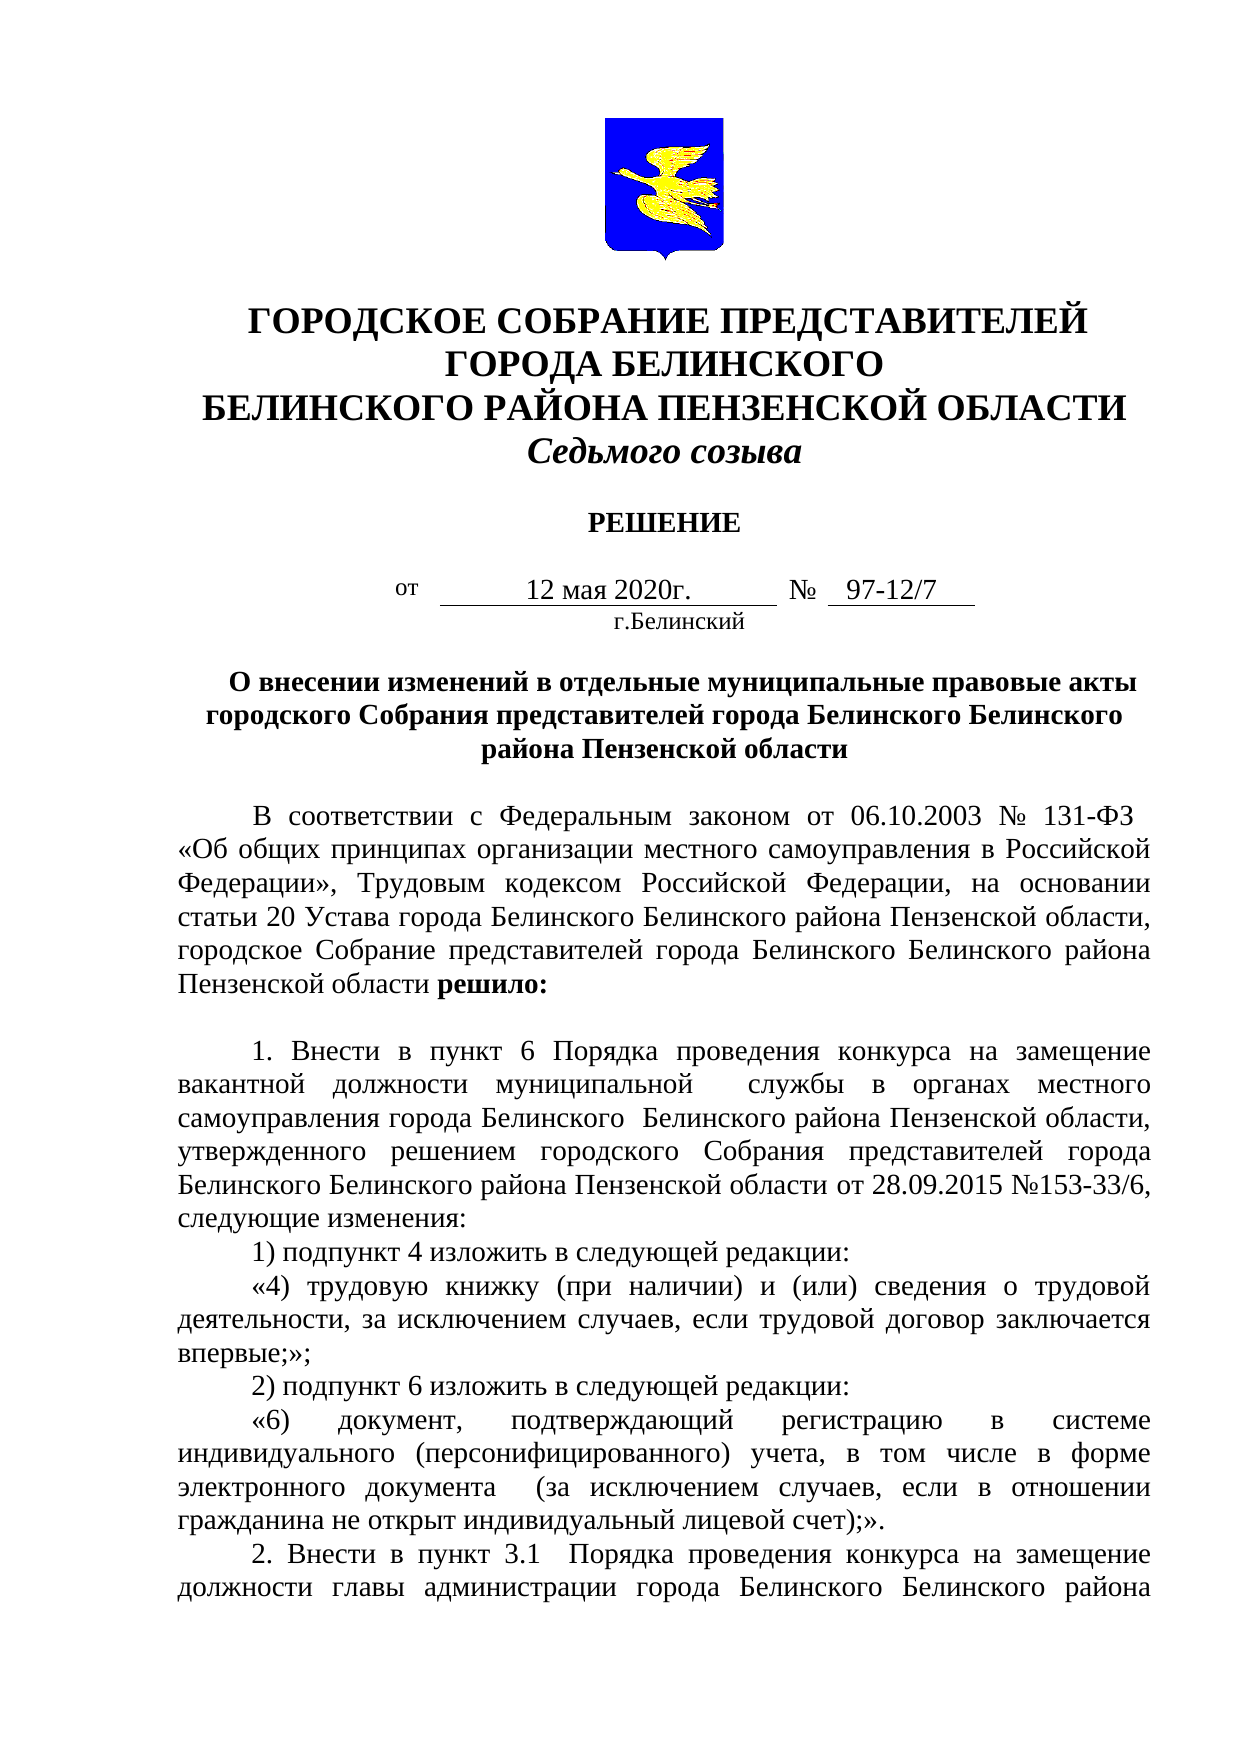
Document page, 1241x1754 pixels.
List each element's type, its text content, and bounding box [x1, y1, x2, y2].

text 1. Внести в пункт 6 Порядка проведения конкурса на замещение вакантной должности муниципальной службы в органах местного самоуправления города Белинского Белинского района Пензенской области, утвержденного решением городского Собрания представителей города Белинского Белинского района Пензенской области от 28.09.2015 №153-33/6, следующие изменения: [177, 1033, 1152, 1234]
table_header № [777, 572, 828, 605]
text В соответствии с Федеральным законом от 06.10.2003 № 131-ФЗ «Об общих принципах организации местного самоуправления в Российской Федерации», Трудовым кодексом Российской Федерации, на основании статьи 20 Устава города Белинского Белинского района Пензенской области, городское Собрание представителей города Белинского Белинского района Пензенской области решило: [177, 798, 1152, 999]
text 2) подпункт 6 изложить в следующей редакции: [177, 1368, 1152, 1402]
text РЕШЕНИЕ [177, 505, 1152, 538]
table_header 97-12/7 [828, 572, 975, 605]
text «4) трудовую книжку (при наличии) и (или) сведения о трудовой деятельности, за исключением случаев, если трудовой договор заключается впервые;»; [177, 1268, 1152, 1368]
text О внесении изменений в отдельные муниципальные правовые акты [177, 664, 1152, 697]
text 1) подпункт 4 изложить в следующей редакции: [177, 1234, 1152, 1268]
table_header 12 мая 2020г. [440, 572, 777, 605]
table_header от [384, 572, 440, 605]
text городского Собрания представителей города Белинского Белинского района Пензенской области [177, 697, 1152, 764]
table_header ГОРОДСКОЕ СОБРАНИЕ ПРЕДСТАВИТЕЛЕЙ ГОРОДА БЕЛИНСКОГО БЕЛИНСКОГО РАЙОНА ПЕНЗЕНСКОЙ ОБЛАСТИ Седьмого созыва [166, 299, 1163, 471]
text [177, 1536, 1152, 1603]
table_cell г.Белинский [384, 605, 975, 635]
